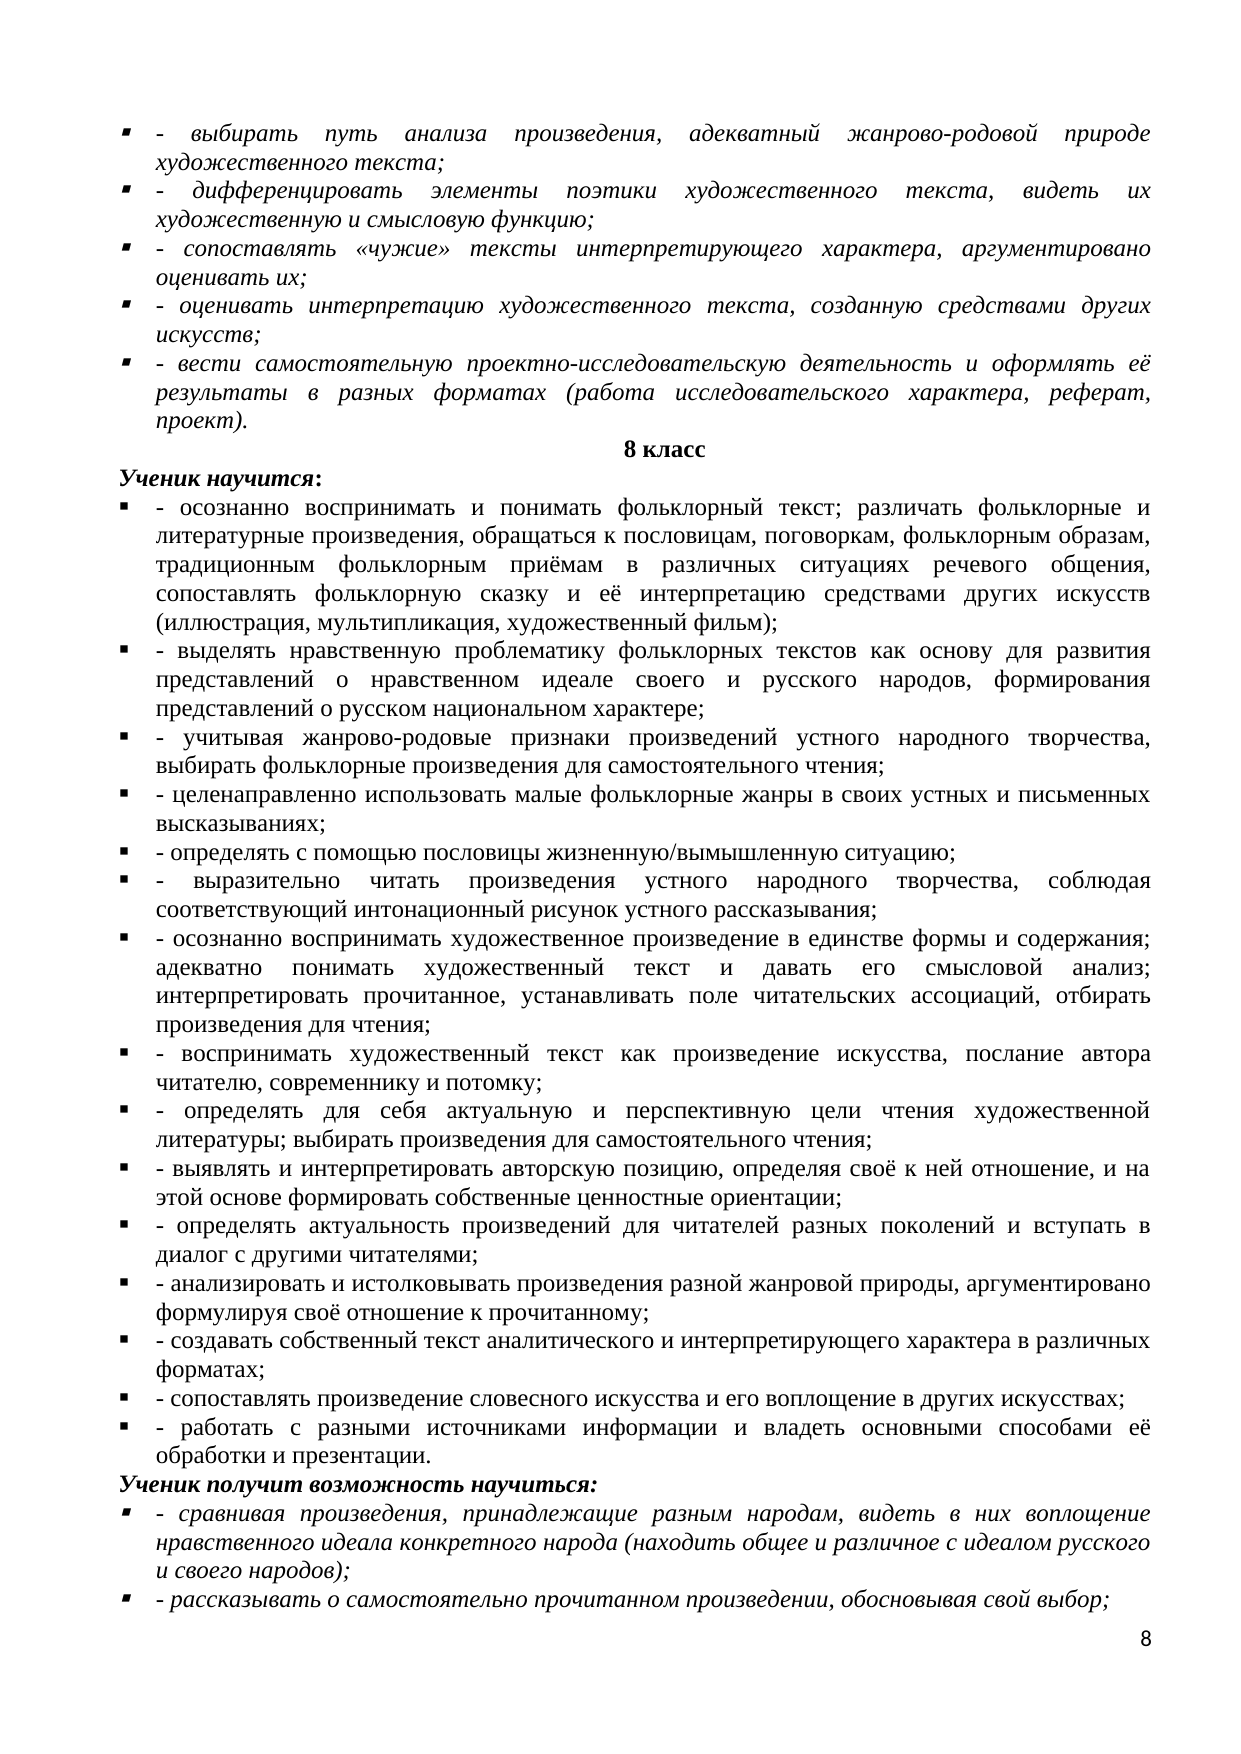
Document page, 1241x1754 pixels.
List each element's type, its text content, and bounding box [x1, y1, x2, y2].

list - сопоставлять произведение словесного искусства и его воплощение в других искусствах; [118, 1383, 1152, 1412]
list - анализировать и истолковывать произведения разной жанровой природы, аргументировано формулируя своё отношение к прочитанному; [118, 1268, 1152, 1326]
list - учитывая жанрово-родовые признаки произведений устного народного творчества, выбирать фольклорные произведения для самостоятельного чтения; [118, 722, 1152, 779]
list 8 класс [177, 434, 1152, 463]
list - определять с помощью пословицы жизненную/вымышленную ситуацию; [118, 837, 1152, 866]
list Ученик научится: [118, 463, 1152, 492]
list - осознанно воспринимать художественное произведение в единстве формы и содержания; адекватно понимать художественный текст и давать его смысловой анализ; интерпретировать прочитанное, устанавливать поле читательских ассоциаций, отбирать произведения для чтения; [118, 923, 1152, 1038]
list - определять для себя актуальную и перспективную цели чтения художественной литературы; выбирать произведения для самостоятельного чтения; [118, 1096, 1152, 1153]
list - дифференцировать элементы поэтики художественного текста, видеть их художественную и смысловую функцию; [118, 176, 1152, 233]
list - выбирать путь анализа произведения, адекватный жанрово-родовой природе художественного текста; [118, 118, 1152, 176]
list - выразительно читать произведения устного народного творчества, соблюдая соответствующий интонационный рисунок устного рассказывания; [118, 866, 1152, 923]
list - рассказывать о самостоятельно прочитанном произведении, обосновывая свой выбор; [118, 1584, 1152, 1613]
list - оценивать интерпретацию художественного текста, созданную средствами других искусств; [118, 291, 1152, 348]
list - целенаправленно использовать малые фольклорные жанры в своих устных и письменных высказываниях; [118, 779, 1152, 837]
list - выделять нравственную проблематику фольклорных текстов как основу для развития представлений о нравственном идеале своего и русского народов, формирования представлений о русском национальном характере; [118, 636, 1152, 722]
list - воспринимать художественный текст как произведение искусства, послание автора читателю, современнику и потомку; [118, 1038, 1152, 1096]
list - сопоставлять «чужие» тексты интерпретирующего характера, аргументировано оценивать их; [118, 233, 1152, 291]
list - работать с разными источниками информации и владеть основными способами её обработки и презентации. [118, 1412, 1152, 1469]
list Ученик получит возможность научиться: [118, 1469, 1152, 1498]
list - выявлять и интерпретировать авторскую позицию, определяя своё к ней отношение, и на этой основе формировать собственные ценностные ориентации; [118, 1153, 1152, 1211]
list - создавать собственный текст аналитического и интерпретирующего характера в различных форматах; [118, 1326, 1152, 1383]
list - осознанно воспринимать и понимать фольклорный текст; различать фольклорные и литературные произведения, обращаться к пословицам, поговоркам, фольклорным образам, традиционным фольклорным приёмам в различных ситуациях речевого общения, сопоставлять фольклорную сказку и её интерпретацию средствами других искусств (иллюстрация, мультипликация, художественный фильм); [118, 492, 1152, 636]
list - сравнивая произведения, принадлежащие разным народам, видеть в них воплощение нравственного идеала конкретного народа (находить общее и различное с идеалом русского и своего народов); [118, 1498, 1152, 1584]
list - вести самостоятельную проектно-исследовательскую деятельность и оформлять её результаты в разных форматах (работа исследовательского характера, реферат, проект). [118, 348, 1152, 434]
list - определять актуальность произведений для читателей разных поколений и вступать в диалог с другими читателями; [118, 1211, 1152, 1268]
